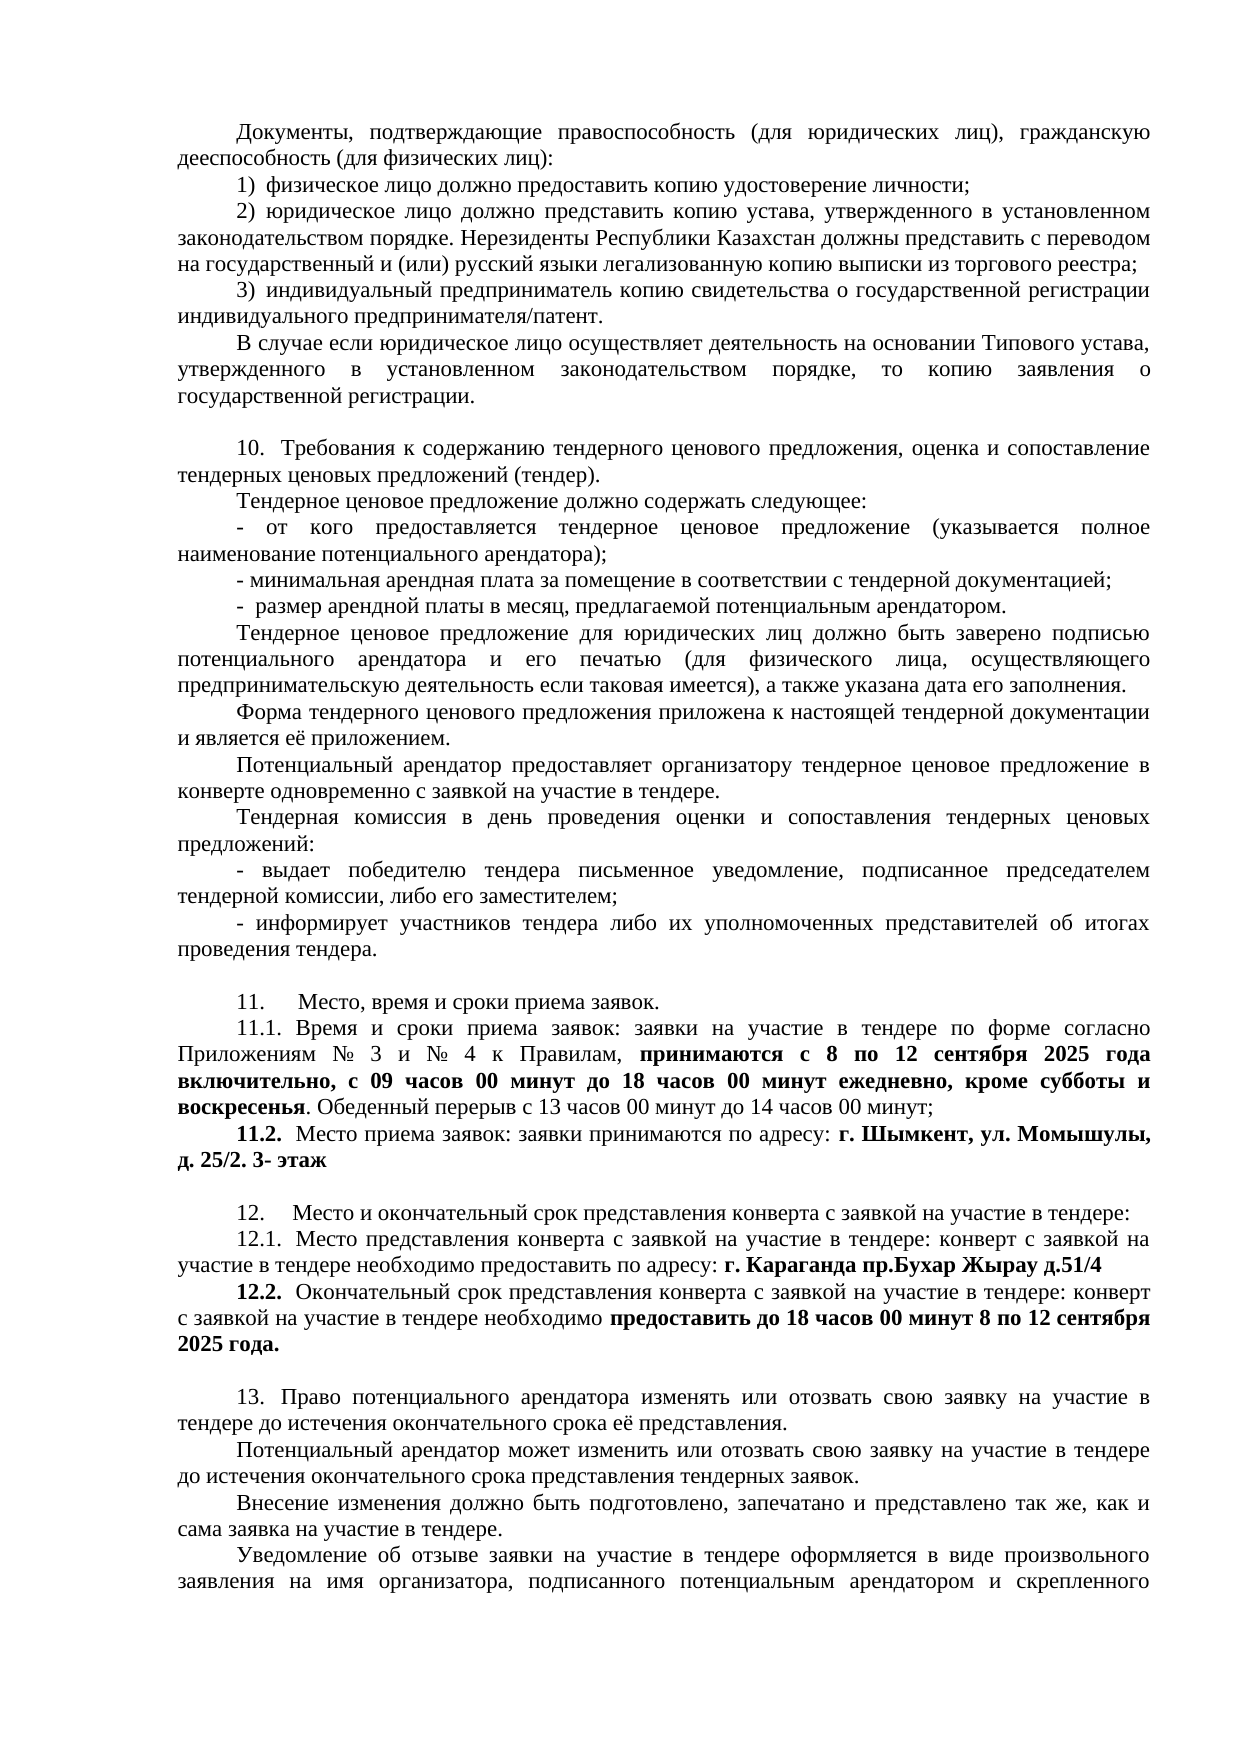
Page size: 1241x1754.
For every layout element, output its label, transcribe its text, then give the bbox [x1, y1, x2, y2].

text В случае если юридическое лицо осуществляет деятельность на основании Типового устава, утвержденного в установленном законодательством порядке, то копию заявления о государственной регистрации. [177, 329, 1152, 408]
list Право потенциального арендатора изменять или отозвать свою заявку на участие в тендере до истечения окончательного срока её представления. [177, 1383, 1152, 1436]
list индивидуальный предприниматель копию свидетельства о государственной регистрации индивидуального предпринимателя/патент. [177, 276, 1152, 329]
list физическое лицо должно предоставить копию удостоверение личности; [177, 171, 1152, 197]
text - выдает победителю тендера письменное уведомление, подписанное председателем тендерной комиссии, либо его заместителем; [177, 856, 1152, 909]
list Место приема заявок: заявки принимаются по адресу: г. Шымкент, ул. Момышулы, д. 25/2. 3- этаж [177, 1119, 1152, 1172]
text Тендерная комиссия в день проведения оценки и сопоставления тендерных ценовых предложений: [177, 803, 1152, 856]
text Внесение изменения должно быть подготовлено, запечатано и представлено так же, как и сама заявка на участие в тендере. [177, 1488, 1152, 1541]
text Документы, подтверждающие правоспособность (для юридических лиц), гражданскую дееспособность (для физических лиц): [177, 118, 1152, 171]
list Место представления конверта с заявкой на участие в тендере: конверт с заявкой на участие в тендере необходимо предоставить по адресу: г. Караганда пр.Бухар Жырау д.51/4 [177, 1225, 1152, 1278]
text - информирует участников тендера либо их уполномоченных представителей об итогах проведения тендера. [177, 909, 1152, 961]
list Окончательный срок представления конверта с заявкой на участие в тендере: конверт с заявкой на участие в тендере необходимо предоставить до 18 часов 00 минут 8 по 12 сентября 2025 года. [177, 1278, 1152, 1357]
text - размер арендной платы в месяц, предлагаемой потенциальным арендатором. [177, 592, 1152, 619]
text Форма тендерного ценового предложения приложена к настоящей тендерной документации и является её приложением. [177, 698, 1152, 751]
list Время и сроки приема заявок: заявки на участие в тендере по форме согласно Приложениям № 3 и № 4 к Правилам, принимаются с 8 по 12 сентября 2025 года включительно, с 09 часов 00 минут до 18 часов 00 минут ежедневно, кроме субботы и воскресенья. Обеденный перерыв с 13 часов 00 минут до 14 часов 00 минут; [177, 1014, 1152, 1119]
list Место, время и сроки приема заявок. [177, 988, 1152, 1014]
text Тендерное ценовое предложение для юридических лиц должно быть заверено подписью потенциального арендатора и его печатью (для физического лица, осуществляющего предпринимательскую деятельность если таковая имеется), а также указана дата его заполнения. [177, 619, 1152, 698]
text Тендерное ценовое предложение должно содержать следующее: [177, 487, 1152, 513]
text Потенциальный арендатор может изменить или отозвать свою заявку на участие в тендере до истечения окончательного срока представления тендерных заявок. [177, 1436, 1152, 1488]
text - минимальная арендная плата за помещение в соответствии с тендерной документацией; [177, 566, 1152, 592]
text 10. Требования к содержанию тендерного ценового предложения, оценка и сопоставление тендерных ценовых предложений (тендер). [177, 434, 1152, 487]
list Место и окончательный срок представления конверта с заявкой на участие в тендере: [177, 1199, 1152, 1225]
list юридическое лицо должно представить копию устава, утвержденного в установленном законодательством порядке. Нерезиденты Республики Казахстан должны представить с переводом на государственный и (или) русский языки легализованную копию выписки из торгового реестра; [177, 197, 1152, 276]
text - от кого предоставляется тендерное ценовое предложение (указывается полное наименование потенциального арендатора); [177, 513, 1152, 566]
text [177, 1541, 1152, 1594]
text Потенциальный арендатор предоставляет организатору тендерное ценовое предложение в конверте одновременно с заявкой на участие в тендере. [177, 751, 1152, 803]
